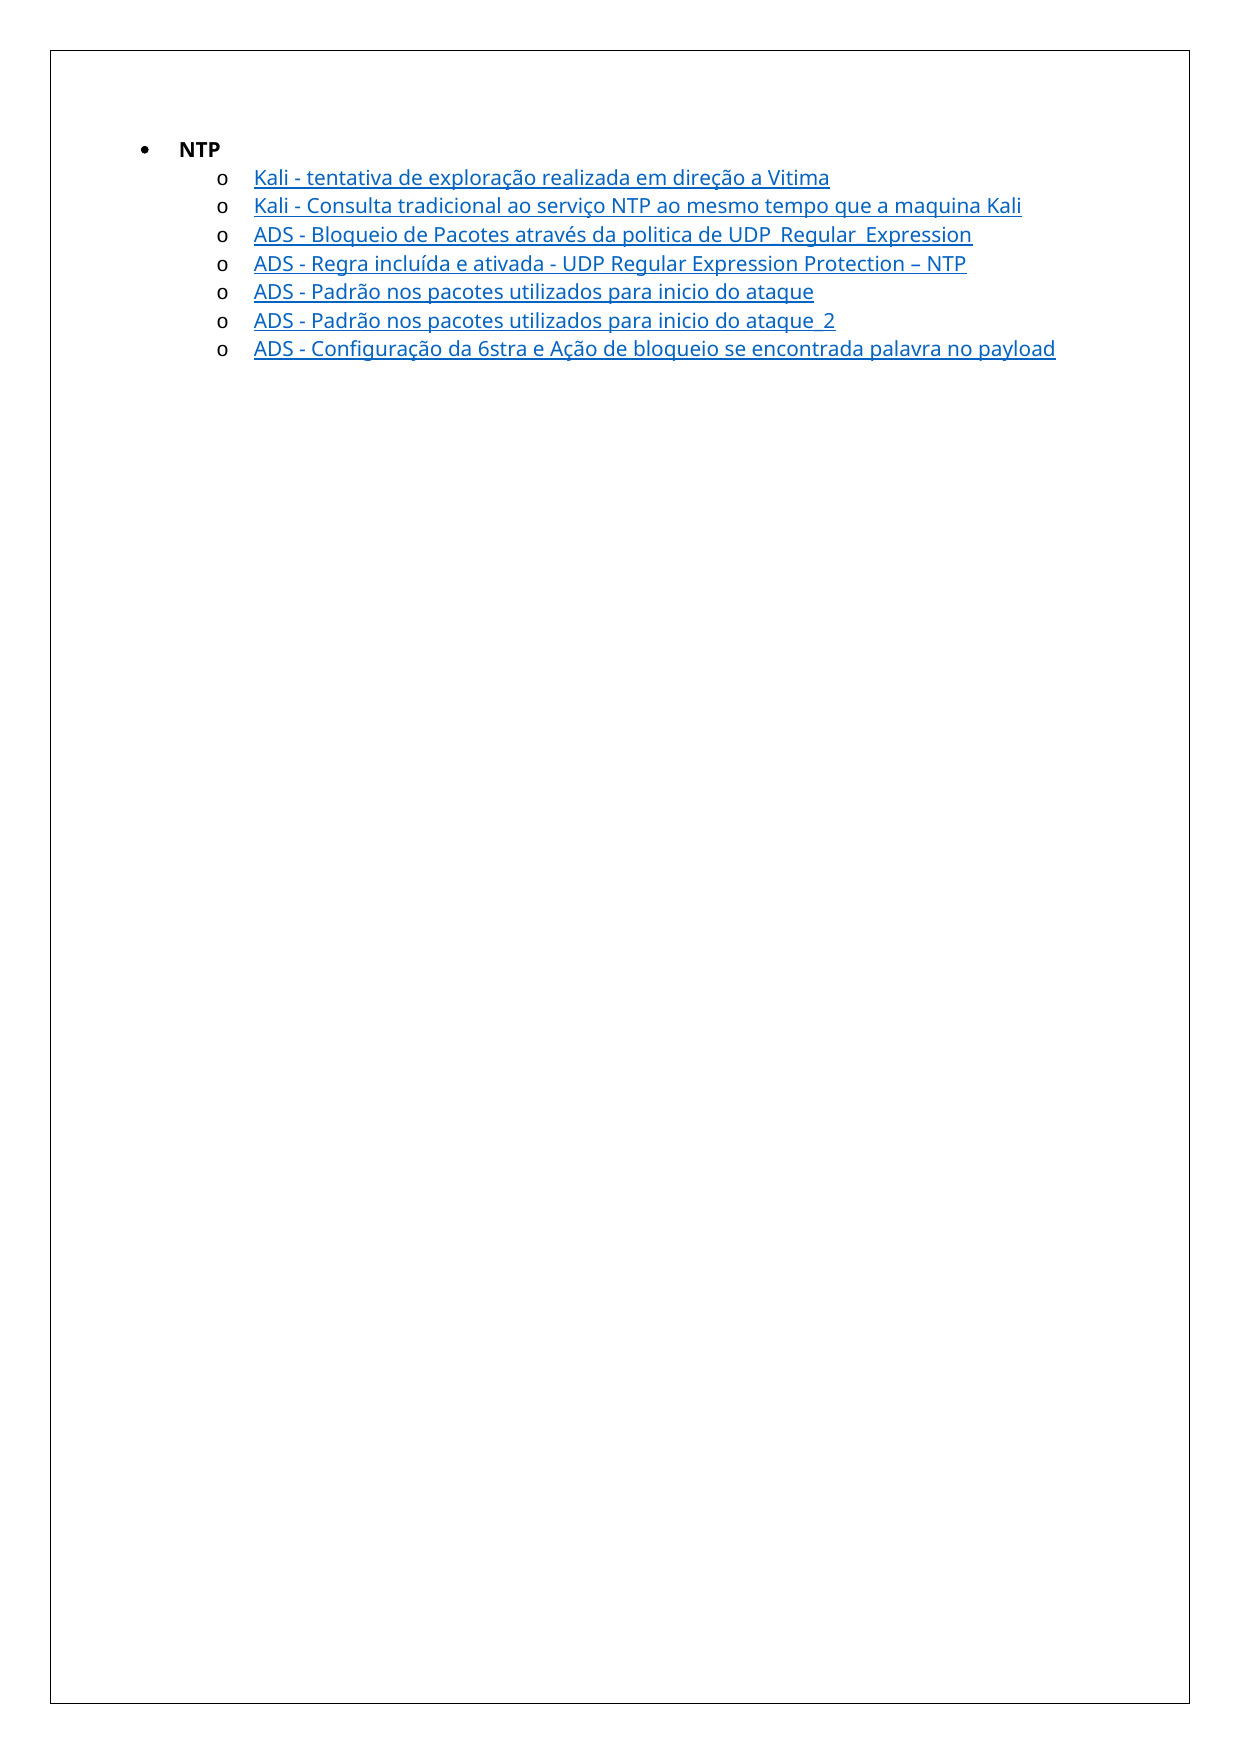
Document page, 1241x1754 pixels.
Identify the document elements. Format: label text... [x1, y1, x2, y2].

list ADS - Bloqueio de Pacotes através da politica de UDP_Regular_Expression [216, 220, 1122, 249]
list Kali - Consulta tradicional ao serviço NTP ao mesmo tempo que a maquina Kali [216, 192, 1122, 220]
list ADS - Padrão nos pacotes utilizados para inicio do ataque_2 [216, 306, 1122, 334]
list ADS - Regra incluída e ativada - UDP Regular Expression Protection – NTP [216, 249, 1122, 277]
list ADS - Configuração da 6stra e Ação de bloqueio se encontrada palavra no payload [216, 334, 1122, 363]
list Kali - tentativa de exploração realizada em direção a Vitima [216, 163, 1122, 192]
list ADS - Padrão nos pacotes utilizados para inicio do ataque [216, 277, 1122, 306]
list NTP [141, 135, 1122, 163]
